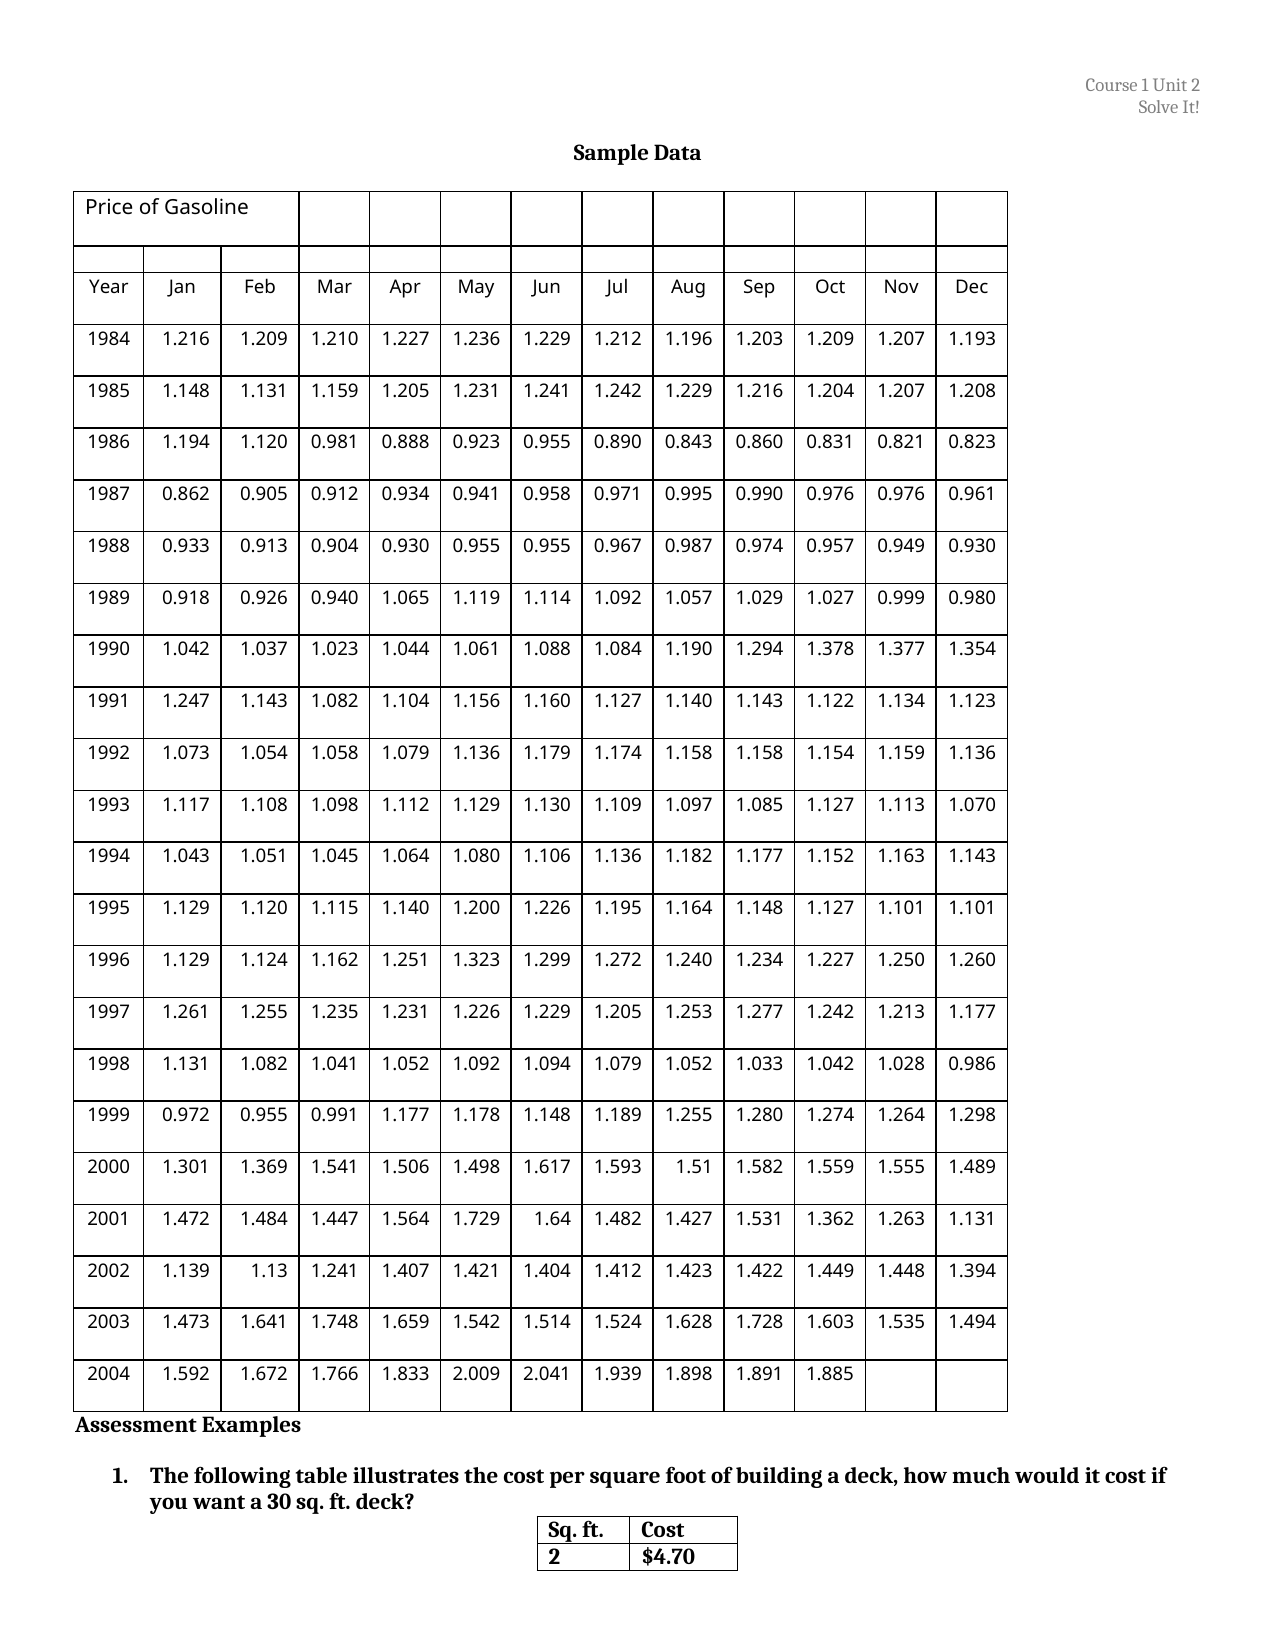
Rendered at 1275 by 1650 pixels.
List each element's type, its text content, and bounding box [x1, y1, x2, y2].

table_cell 1.472 [144, 1205, 220, 1255]
table_cell 1.194 [144, 429, 220, 479]
table_cell 1.127 [795, 791, 865, 841]
table_cell 1.189 [583, 1102, 652, 1152]
table_cell 1.250 [866, 946, 935, 997]
table_cell 1.120 [222, 895, 298, 945]
table_cell 0.974 [725, 532, 794, 582]
table_cell 1.253 [654, 998, 723, 1048]
table_cell 1.177 [370, 1102, 440, 1152]
table_cell 1.130 [512, 791, 581, 841]
table_cell [937, 1361, 1007, 1411]
table_cell 1.64 [512, 1205, 581, 1255]
table_cell 1.122 [795, 688, 865, 738]
table_cell 1.542 [441, 1309, 510, 1359]
table_cell 1.085 [725, 791, 794, 841]
table_cell [795, 247, 865, 272]
table_cell 1.234 [725, 946, 794, 997]
table_cell 1.044 [370, 636, 440, 686]
table_cell 1.449 [795, 1257, 865, 1307]
table_header [300, 192, 369, 245]
table_cell 1.193 [937, 325, 1007, 375]
table_cell 0.981 [300, 429, 369, 479]
table_cell 0.930 [937, 532, 1007, 582]
table_cell 1.255 [222, 998, 298, 1048]
list The following table illustrates the cost per square foot of building a deck, how much would it cost if you want a 30 sq. ft. deck? [112, 1463, 1200, 1516]
table_cell 1.427 [654, 1205, 723, 1255]
table_cell 1.158 [725, 739, 794, 789]
table_cell 2.009 [441, 1361, 510, 1411]
table_cell 1.227 [370, 325, 440, 375]
table_cell 1.164 [654, 895, 723, 945]
table_cell 1.129 [441, 791, 510, 841]
table_cell 1.054 [222, 739, 298, 789]
table_cell 1.203 [725, 325, 794, 375]
table_cell Nov [866, 273, 935, 323]
table_cell 1.097 [654, 791, 723, 841]
table_cell 1.216 [725, 377, 794, 427]
table_cell 1.148 [512, 1102, 581, 1152]
table_cell 1.200 [441, 895, 510, 945]
table_cell [74, 247, 143, 272]
table_cell 1.043 [144, 843, 220, 893]
table_cell [654, 247, 723, 272]
table_header Cost [630, 1517, 737, 1543]
table_cell 1999 [74, 1102, 143, 1152]
table_cell Jun [512, 273, 581, 323]
table_cell 1987 [74, 481, 143, 531]
table_cell Jul [583, 273, 652, 323]
table_cell 1.263 [866, 1205, 935, 1255]
table_cell 1.354 [937, 636, 1007, 686]
table_cell 0.972 [144, 1102, 220, 1152]
table_cell 1.143 [725, 688, 794, 738]
table_cell 1.748 [300, 1309, 369, 1359]
table_cell 1.506 [370, 1153, 440, 1204]
table_cell 1.162 [300, 946, 369, 997]
table_cell 1.672 [222, 1361, 298, 1411]
table_cell 1.052 [654, 1050, 723, 1100]
table_cell 1.659 [370, 1309, 440, 1359]
table_cell 1.628 [654, 1309, 723, 1359]
table_cell 1.274 [795, 1102, 865, 1152]
table_cell 1.251 [370, 946, 440, 997]
table_cell 1.362 [795, 1205, 865, 1255]
table_cell 1.885 [795, 1361, 865, 1411]
table_cell 0.995 [654, 481, 723, 531]
table_cell 1.473 [144, 1309, 220, 1359]
table_cell 1984 [74, 325, 143, 375]
table_header [725, 192, 794, 245]
table_cell 1991 [74, 688, 143, 738]
table_cell 1.209 [222, 325, 298, 375]
table_cell 1.564 [370, 1205, 440, 1255]
table_cell 1.134 [866, 688, 935, 738]
table_cell 1.092 [441, 1050, 510, 1100]
table_header Price of Gasoline [74, 192, 298, 245]
table_cell 1.052 [370, 1050, 440, 1100]
table_cell 0.986 [937, 1050, 1007, 1100]
table_cell 1.178 [441, 1102, 510, 1152]
table_cell Aug [654, 273, 723, 323]
table_cell 0.971 [583, 481, 652, 531]
table_cell 1.407 [370, 1257, 440, 1307]
text Sample Data [75, 140, 1200, 166]
table_cell Sep [725, 273, 794, 323]
table_cell 1.524 [583, 1309, 652, 1359]
table_cell 1.115 [300, 895, 369, 945]
table_cell 1.541 [300, 1153, 369, 1204]
table_cell 0.890 [583, 429, 652, 479]
table_cell 1.535 [866, 1309, 935, 1359]
table_cell Apr [370, 273, 440, 323]
table_cell 1.139 [144, 1257, 220, 1307]
table_cell 1.084 [583, 636, 652, 686]
table_cell 1.226 [512, 895, 581, 945]
table_cell 1.109 [583, 791, 652, 841]
table_cell 1.082 [222, 1050, 298, 1100]
table_cell 1.421 [441, 1257, 510, 1307]
table_cell 0.940 [300, 584, 369, 634]
table_cell 1.212 [583, 325, 652, 375]
table_cell 1.065 [370, 584, 440, 634]
table_cell 1.127 [583, 688, 652, 738]
table_cell 1.101 [866, 895, 935, 945]
table_cell 1.131 [222, 377, 298, 427]
table_cell 0.905 [222, 481, 298, 531]
table_header [583, 192, 652, 245]
table_cell 0.958 [512, 481, 581, 531]
table_cell 1.216 [144, 325, 220, 375]
table_cell 1993 [74, 791, 143, 841]
table_cell 0.831 [795, 429, 865, 479]
table_cell 1.080 [441, 843, 510, 893]
table_cell 1.042 [795, 1050, 865, 1100]
table_cell 1.037 [222, 636, 298, 686]
table_cell 1.023 [300, 636, 369, 686]
table_cell 2 [538, 1544, 629, 1570]
table_cell 1.113 [866, 791, 935, 841]
table_cell 0.961 [937, 481, 1007, 531]
table_cell 1.255 [654, 1102, 723, 1152]
table_header [866, 192, 935, 245]
table_header [937, 192, 1007, 245]
table_header [370, 192, 440, 245]
table_cell 1.226 [441, 998, 510, 1048]
table_cell 1.033 [725, 1050, 794, 1100]
table_cell 0.957 [795, 532, 865, 582]
table_cell 1.177 [937, 998, 1007, 1048]
table_cell 1.404 [512, 1257, 581, 1307]
table_cell 1.136 [441, 739, 510, 789]
table_cell 1.260 [937, 946, 1007, 997]
table_cell 1.124 [222, 946, 298, 997]
table_cell [370, 247, 440, 272]
table_cell 1.482 [583, 1205, 652, 1255]
table_cell 1994 [74, 843, 143, 893]
table_cell 1.209 [795, 325, 865, 375]
table_cell 1.378 [795, 636, 865, 686]
table_cell 1.079 [370, 739, 440, 789]
table_cell 0.918 [144, 584, 220, 634]
table_cell 1989 [74, 584, 143, 634]
table_cell 1.641 [222, 1309, 298, 1359]
table_cell $4.70 [630, 1544, 737, 1570]
table_cell 0.991 [300, 1102, 369, 1152]
table_cell 1.247 [144, 688, 220, 738]
table_cell 0.904 [300, 532, 369, 582]
table_cell 1.241 [512, 377, 581, 427]
table_cell 1992 [74, 739, 143, 789]
table_cell [300, 247, 369, 272]
table_cell 1.394 [937, 1257, 1007, 1307]
table_cell 1.064 [370, 843, 440, 893]
table_cell 1.143 [937, 843, 1007, 893]
table_cell 1.182 [654, 843, 723, 893]
table_cell 1.559 [795, 1153, 865, 1204]
table_cell 1.154 [795, 739, 865, 789]
table_cell 1.412 [583, 1257, 652, 1307]
table_cell 1.104 [370, 688, 440, 738]
table_cell 1.592 [144, 1361, 220, 1411]
table_cell 1.301 [144, 1153, 220, 1204]
table_cell [866, 1361, 935, 1411]
table_cell 2.041 [512, 1361, 581, 1411]
table_cell 0.862 [144, 481, 220, 531]
table_cell 1.51 [654, 1153, 723, 1204]
table_cell 1.272 [583, 946, 652, 997]
table_cell 1.136 [937, 739, 1007, 789]
table_cell 1.231 [370, 998, 440, 1048]
table_cell 0.999 [866, 584, 935, 634]
table_cell [725, 247, 794, 272]
table_cell 0.823 [937, 429, 1007, 479]
table_cell 0.949 [866, 532, 935, 582]
table_cell 1.242 [795, 998, 865, 1048]
table_cell 1.210 [300, 325, 369, 375]
table_cell 1.891 [725, 1361, 794, 1411]
table_cell Mar [300, 273, 369, 323]
table_cell 1.242 [583, 377, 652, 427]
table_cell Jan [144, 273, 220, 323]
table_cell 1.277 [725, 998, 794, 1048]
table_cell 1.323 [441, 946, 510, 997]
table_cell 0.955 [512, 429, 581, 479]
table_cell 1.729 [441, 1205, 510, 1255]
table_header [795, 192, 865, 245]
table_cell 1.073 [144, 739, 220, 789]
table_cell 0.926 [222, 584, 298, 634]
table_cell 1.264 [866, 1102, 935, 1152]
table_cell 1.045 [300, 843, 369, 893]
table_cell 1.241 [300, 1257, 369, 1307]
table_cell 1.042 [144, 636, 220, 686]
table_cell 1.229 [512, 998, 581, 1048]
table_cell 1997 [74, 998, 143, 1048]
table_cell 0.967 [583, 532, 652, 582]
table_cell 0.955 [222, 1102, 298, 1152]
table_cell 0.941 [441, 481, 510, 531]
table_cell 1.298 [937, 1102, 1007, 1152]
table_cell 1.617 [512, 1153, 581, 1204]
table_cell 1.108 [222, 791, 298, 841]
table_cell 1.129 [144, 946, 220, 997]
table_cell 1.205 [583, 998, 652, 1048]
table_cell 1.094 [512, 1050, 581, 1100]
table_cell 1.163 [866, 843, 935, 893]
table_cell 0.955 [441, 532, 510, 582]
table_cell 0.955 [512, 532, 581, 582]
table_header Sq. ft. [538, 1517, 629, 1543]
table_cell 1986 [74, 429, 143, 479]
table_cell 1.101 [937, 895, 1007, 945]
table_cell 1.236 [441, 325, 510, 375]
table_header [512, 192, 581, 245]
table_cell 1.159 [300, 377, 369, 427]
table_cell 1.448 [866, 1257, 935, 1307]
table_header [654, 192, 723, 245]
table_cell 1.179 [512, 739, 581, 789]
table_cell 1.117 [144, 791, 220, 841]
table_cell 1.160 [512, 688, 581, 738]
table_cell 1.447 [300, 1205, 369, 1255]
table_cell 1.148 [725, 895, 794, 945]
table_cell 1.152 [795, 843, 865, 893]
table_cell 1.229 [512, 325, 581, 375]
table_cell 0.888 [370, 429, 440, 479]
table_cell 1.028 [866, 1050, 935, 1100]
table_cell 1.106 [512, 843, 581, 893]
table_cell 0.987 [654, 532, 723, 582]
table_cell 1.498 [441, 1153, 510, 1204]
table_cell 0.843 [654, 429, 723, 479]
table_cell 1.939 [583, 1361, 652, 1411]
table_cell 1.766 [300, 1361, 369, 1411]
table_cell 1.029 [725, 584, 794, 634]
table_cell 1.377 [866, 636, 935, 686]
table_cell 0.976 [795, 481, 865, 531]
table_cell 1.423 [654, 1257, 723, 1307]
table_cell Feb [222, 273, 298, 323]
table_cell 1.114 [512, 584, 581, 634]
table_cell 1.227 [795, 946, 865, 997]
table_cell 1.136 [583, 843, 652, 893]
table_cell 0.990 [725, 481, 794, 531]
table_cell 1.140 [370, 895, 440, 945]
table_cell Year [74, 273, 143, 323]
table_cell 1.582 [725, 1153, 794, 1204]
table_cell [441, 247, 510, 272]
table_cell 1.728 [725, 1309, 794, 1359]
table_cell 1998 [74, 1050, 143, 1100]
table_cell 1.140 [654, 688, 723, 738]
table_cell 0.821 [866, 429, 935, 479]
table_cell 1996 [74, 946, 143, 997]
table_cell 1.196 [654, 325, 723, 375]
table_cell 1.027 [795, 584, 865, 634]
table_cell 1.174 [583, 739, 652, 789]
table_cell 1.057 [654, 584, 723, 634]
table_cell 1.061 [441, 636, 510, 686]
table_cell 1.261 [144, 998, 220, 1048]
table_cell 1.123 [937, 688, 1007, 738]
table_cell 1.603 [795, 1309, 865, 1359]
table_cell [937, 247, 1007, 272]
table_cell 0.923 [441, 429, 510, 479]
table_cell 0.933 [144, 532, 220, 582]
table_cell 1.098 [300, 791, 369, 841]
table_cell 1.484 [222, 1205, 298, 1255]
table_cell 1.159 [866, 739, 935, 789]
table_cell 1.555 [866, 1153, 935, 1204]
table_cell 1.112 [370, 791, 440, 841]
table_cell 1995 [74, 895, 143, 945]
table_cell 1.070 [937, 791, 1007, 841]
table_cell 1.088 [512, 636, 581, 686]
table_cell [583, 247, 652, 272]
table_cell 0.860 [725, 429, 794, 479]
table_cell 1.207 [866, 377, 935, 427]
table_cell 1.120 [222, 429, 298, 479]
table_cell 1.143 [222, 688, 298, 738]
table_cell 2001 [74, 1205, 143, 1255]
table_cell 2003 [74, 1309, 143, 1359]
table_cell 0.930 [370, 532, 440, 582]
table_cell 1.235 [300, 998, 369, 1048]
table_cell 1.299 [512, 946, 581, 997]
table_cell 1.229 [654, 377, 723, 427]
table_cell 1.131 [937, 1205, 1007, 1255]
table_cell 0.976 [866, 481, 935, 531]
table_cell 1.079 [583, 1050, 652, 1100]
table_cell 1.240 [654, 946, 723, 997]
table_cell Dec [937, 273, 1007, 323]
table_cell 1.213 [866, 998, 935, 1048]
table_cell [512, 247, 581, 272]
table_cell 1985 [74, 377, 143, 427]
table_cell 0.913 [222, 532, 298, 582]
table_cell 1.294 [725, 636, 794, 686]
table_cell 1990 [74, 636, 143, 686]
table_cell 1.119 [441, 584, 510, 634]
table_cell 1.208 [937, 377, 1007, 427]
table_cell 1.13 [222, 1257, 298, 1307]
table_cell 1.369 [222, 1153, 298, 1204]
table_cell 0.980 [937, 584, 1007, 634]
table_cell 1.898 [654, 1361, 723, 1411]
table_cell May [441, 273, 510, 323]
table_cell 1.051 [222, 843, 298, 893]
table_cell 1.531 [725, 1205, 794, 1255]
table_cell 1.422 [725, 1257, 794, 1307]
table_cell 1.041 [300, 1050, 369, 1100]
table_cell 1.177 [725, 843, 794, 893]
table_cell 0.912 [300, 481, 369, 531]
table_cell [866, 247, 935, 272]
table_cell 1.129 [144, 895, 220, 945]
table_cell 1.127 [795, 895, 865, 945]
table_cell 0.934 [370, 481, 440, 531]
table_cell 1.156 [441, 688, 510, 738]
table_cell 1988 [74, 532, 143, 582]
table_cell 1.207 [866, 325, 935, 375]
text Assessment Examples [75, 1412, 1200, 1438]
table_cell 1.092 [583, 584, 652, 634]
table_cell 1.489 [937, 1153, 1007, 1204]
table_cell 2000 [74, 1153, 143, 1204]
table_cell 2002 [74, 1257, 143, 1307]
table_cell 2004 [74, 1361, 143, 1411]
table_cell 1.148 [144, 377, 220, 427]
table_cell 1.058 [300, 739, 369, 789]
table_header [441, 192, 510, 245]
table_cell 1.280 [725, 1102, 794, 1152]
table_cell [144, 247, 220, 272]
table_cell 1.593 [583, 1153, 652, 1204]
table_cell Oct [795, 273, 865, 323]
table_cell 1.082 [300, 688, 369, 738]
table_cell 1.131 [144, 1050, 220, 1100]
table_cell 1.190 [654, 636, 723, 686]
table_cell 1.204 [795, 377, 865, 427]
table_cell 1.195 [583, 895, 652, 945]
table_cell 1.205 [370, 377, 440, 427]
table_cell 1.231 [441, 377, 510, 427]
table_cell 1.494 [937, 1309, 1007, 1359]
table_cell 1.158 [654, 739, 723, 789]
table_cell 1.514 [512, 1309, 581, 1359]
table_cell [222, 247, 298, 272]
table_cell 1.833 [370, 1361, 440, 1411]
